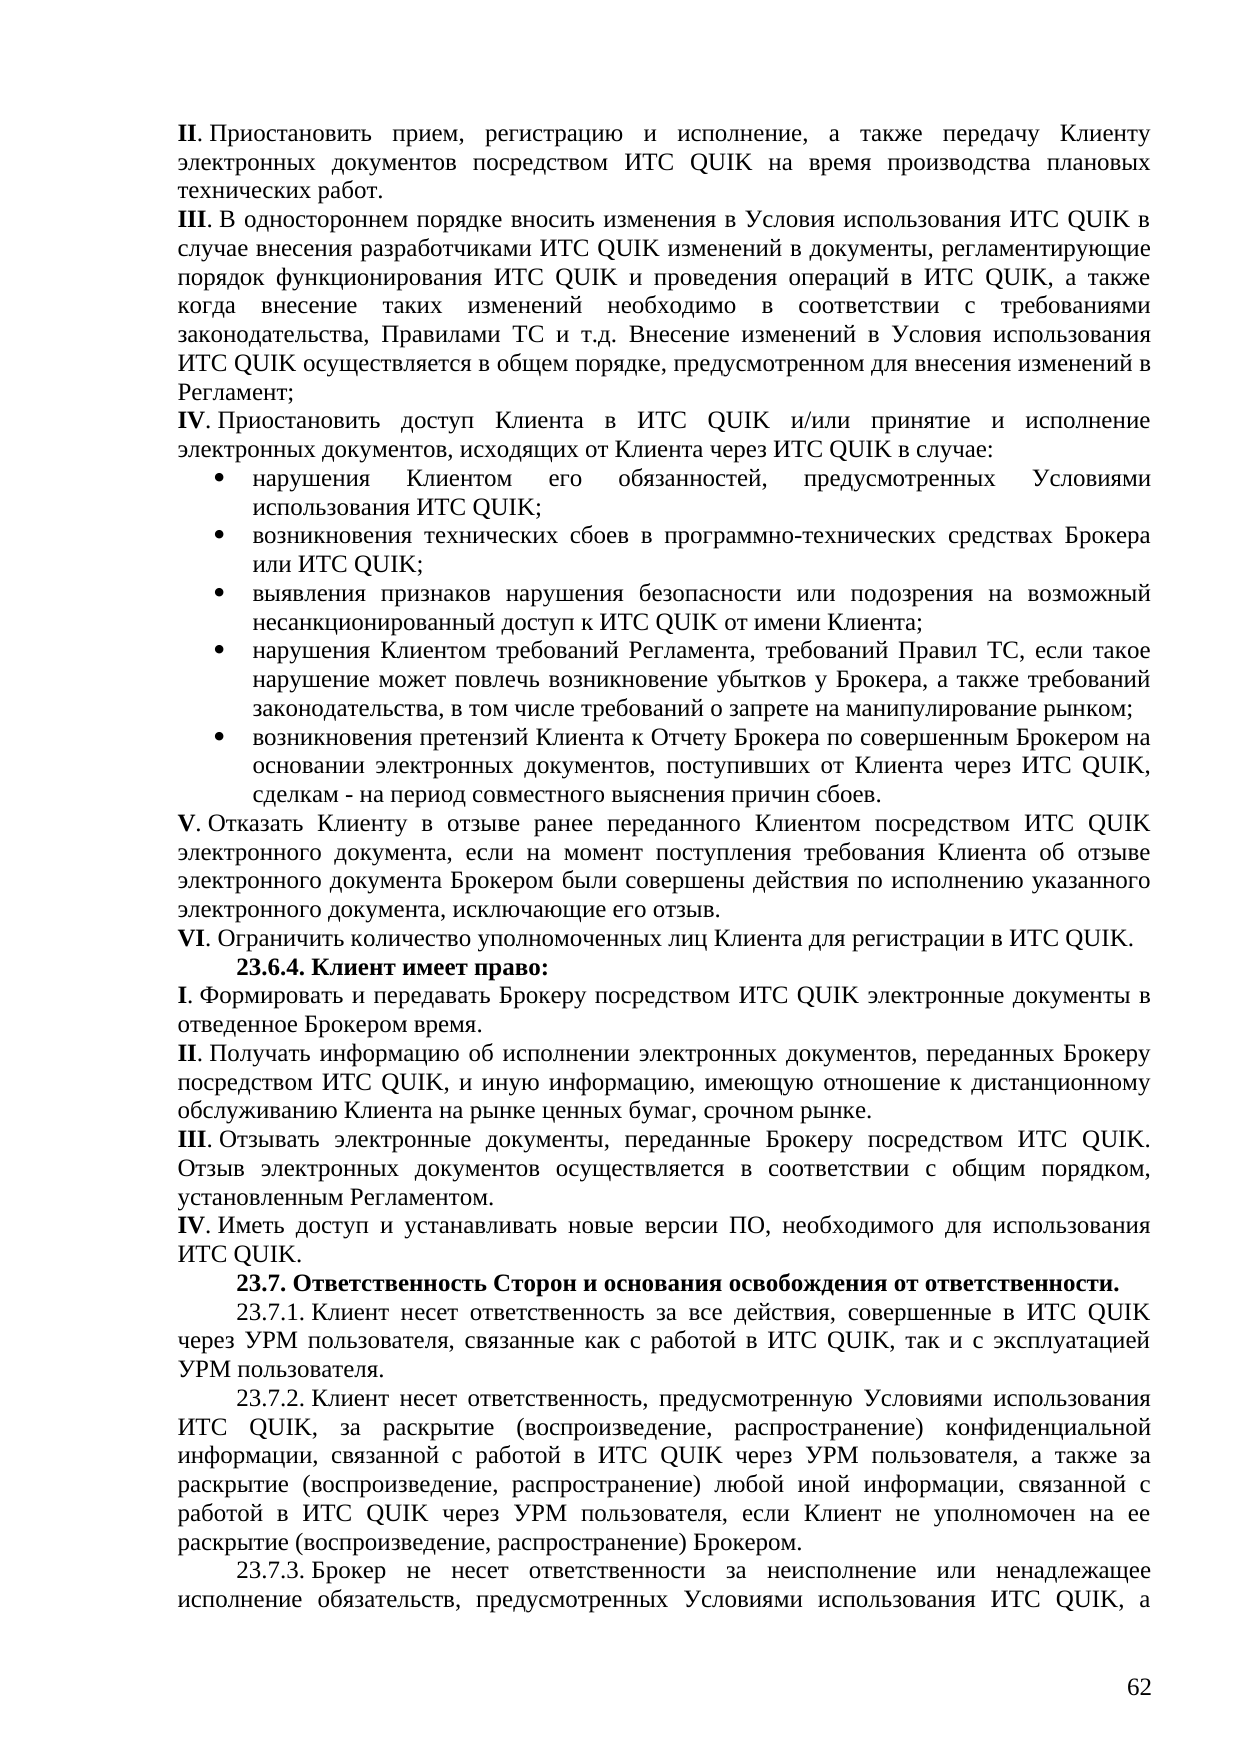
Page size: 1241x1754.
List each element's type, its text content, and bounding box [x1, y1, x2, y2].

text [177, 1556, 1152, 1613]
list нарушения Клиентом его обязанностей, предусмотренных Условиями использования ИТС QUIK; [215, 463, 1152, 521]
text II. Приостановить прием, регистрацию и исполнение, а также передачу Клиенту электронных документов посредством ИТС QUIK на время производства плановых технических работ. [177, 118, 1152, 204]
text 23.6.4. Клиент имеет право: [177, 952, 1152, 981]
text IV. Приостановить доступ Клиента в ИТС QUIK и/или принятие и исполнение электронных документов, исходящих от Клиента через ИТС QUIK в случае: [177, 406, 1152, 463]
text 23.7.1. Клиент несет ответственность за все действия, совершенные в ИТС QUIK через УРМ пользователя, связанные как с работой в ИТС QUIK, так и с эксплуатацией УРМ пользователя. [177, 1297, 1152, 1383]
text 23.7.2. Клиент несет ответственность, предусмотренную Условиями использования ИТС QUIK, за раскрытие (воспроизведение, распространение) конфиденциальной информации, связанной с работой в ИТС QUIK через УРМ пользователя, а также за раскрытие (воспроизведение, распространение) любой иной информации, связанной с работой в ИТС QUIK через УРМ пользователя, если Клиент не уполномочен на ее раскрытие (воспроизведение, распространение) Брокером. [177, 1383, 1152, 1556]
text II. Получать информацию об исполнении электронных документов, переданных Брокеру посредством ИТС QUIK, и иную информацию, имеющую отношение к дистанционному обслуживанию Клиента на рынке ценных бумаг, срочном рынке. [177, 1038, 1152, 1124]
text III. В одностороннем порядке вносить изменения в Условия использования ИТС QUIK в случае внесения разработчиками ИТС QUIK изменений в документы, регламентирующие порядок функционирования ИТС QUIK и проведения операций в ИТС QUIK, а также когда внесение таких изменений необходимо в соответствии с требованиями законодательства, Правилами ТС и т.д. Внесение изменений в Условия использования ИТС QUIK осуществляется в общем порядке, предусмотренном для внесения изменений в Регламент; [177, 204, 1152, 406]
text V. Отказать Клиенту в отзыве ранее переданного Клиентом посредством ИТС QUIK электронного документа, если на момент поступления требования Клиента об отзыве электронного документа Брокером были совершены действия по исполнению указанного электронного документа, исключающие его отзыв. [177, 808, 1152, 923]
text I. Формировать и передавать Брокеру посредством ИТС QUIK электронные документы в отведенное Брокером время. [177, 981, 1152, 1038]
list возникновения технических сбоев в программно-технических средствах Брокера или ИТС QUIK; [215, 521, 1152, 578]
list нарушения Клиентом требований Регламента, требований Правил ТС, если такое нарушение может повлечь возникновение убытков у Брокера, а также требований законодательства, в том числе требований о запрете на манипулирование рынком; [215, 636, 1152, 722]
list возникновения претензий Клиента к Отчету Брокера по совершенным Брокером на основании электронных документов, поступивших от Клиента через ИТС QUIK, сделкам - на период совместного выяснения причин сбоев. [215, 722, 1152, 808]
text III. Отзывать электронные документы, переданные Брокеру посредством ИТС QUIK. Отзыв электронных документов осуществляется в соответствии с общим порядком, установленным Регламентом. [177, 1124, 1152, 1211]
list выявления признаков нарушения безопасности или подозрения на возможный несанкционированный доступ к ИТС QUIK от имени Клиента; [215, 578, 1152, 636]
text IV. Иметь доступ и устанавливать новые версии ПО, необходимого для использования ИТС QUIK. [177, 1211, 1152, 1268]
text VI. Ограничить количество уполномоченных лиц Клиента для регистрации в ИТС QUIK. [177, 923, 1152, 952]
subtitle 23.7. Ответственность Сторон и основания освобождения от ответственности. [177, 1268, 1152, 1297]
